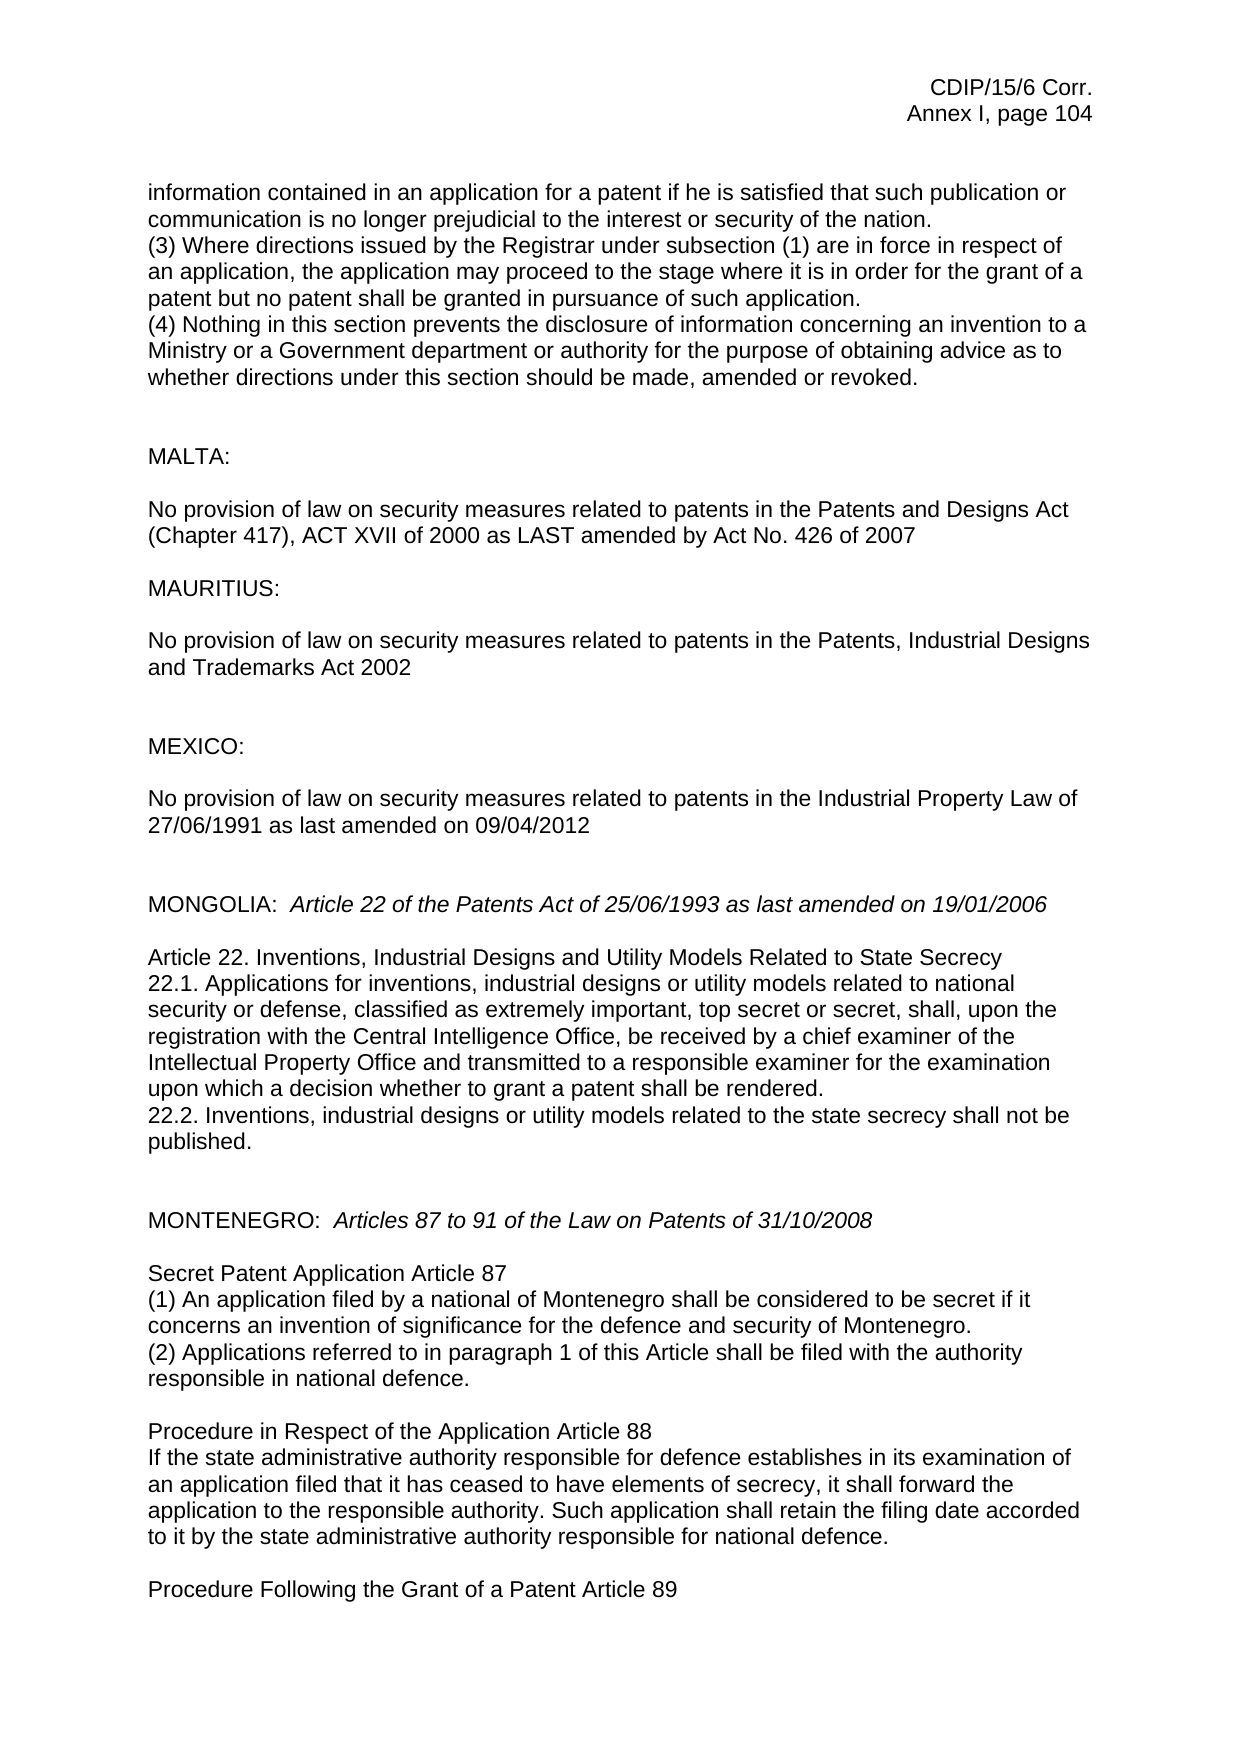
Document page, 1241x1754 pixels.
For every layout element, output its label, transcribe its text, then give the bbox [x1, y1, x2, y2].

text MONGOLIA: Article 22 of the Patents Act of 25/06/1993 as last amended on 19/01/2006 [148, 891, 1093, 917]
text If the state administrative authority responsible for defence establishes in its examination of an application filed that it has ceased to have elements of secrecy, it shall forward the application to the responsible authority. Such application shall retain the filing date accorded to it by the state administrative authority responsible for national defence. [148, 1444, 1093, 1550]
text MAURITIUS: [148, 574, 1093, 601]
text 22.2. Inventions, industrial designs or utility models related to the state secrecy shall not be published. [148, 1102, 1093, 1154]
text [148, 179, 1093, 232]
text (3) Where directions issued by the Registrar under subsection (1) are in force in respect of an application, the application may proceed to the stage where it is in order for the grant of a patent but no patent shall be granted in pursuance of such application. [148, 232, 1093, 311]
text MONTENEGRO: Articles 87 to 91 of the Law on Patents of 31/10/2008 [148, 1207, 1093, 1233]
text (1) An application filed by a national of shall be considered to be secret if it concerns an invention of significance for the defence and security of . [148, 1286, 1093, 1339]
text Procedure in Respect of the Application Article 88 [148, 1418, 1093, 1444]
text (4) Nothing in this section prevents the disclosure of information concerning an invention to a Ministry or a Government department or authority for the purpose of obtaining advice as to whether directions under this section should be made, amended or revoked. [148, 311, 1093, 390]
text No provision of law on security measures related to patents in the Patents, Industrial Designs and Trademarks Act 2002 [148, 627, 1093, 680]
text MEXICO: [148, 733, 1093, 759]
text MALTA: [148, 443, 1093, 469]
text No provision of law on security measures related to patents in the Industrial Property Law of 27/06/1991 as last amended on 09/04/2012 [148, 785, 1093, 838]
text Secret Patent Application Article 87 [148, 1260, 1093, 1286]
text Procedure Following the Grant of a Patent Article 89 [148, 1576, 1093, 1602]
text No provision of law on security measures related to patents in the Patents and Designs Act (Chapter 417), ACT XVII of 2000 as LAST amended by Act No. 426 of 2007 [148, 496, 1093, 548]
text Article 22. Inventions, Industrial Designs and Utility Models Related to State Secrecy [148, 943, 1093, 970]
text 22.1. Applications for inventions, industrial designs or utility models related to national security or defense, classified as extremely important, top secret or secret, shall, upon the registration with the Central Intelligence Office, be received by a chief examiner of the Intellectual Property Office and transmitted to a responsible examiner for the examination upon which a decision whether to grant a patent shall be rendered. [148, 970, 1093, 1102]
text (2) Applications referred to in paragraph 1 of this Article shall be filed with the authority responsible in national defence. [148, 1339, 1093, 1392]
